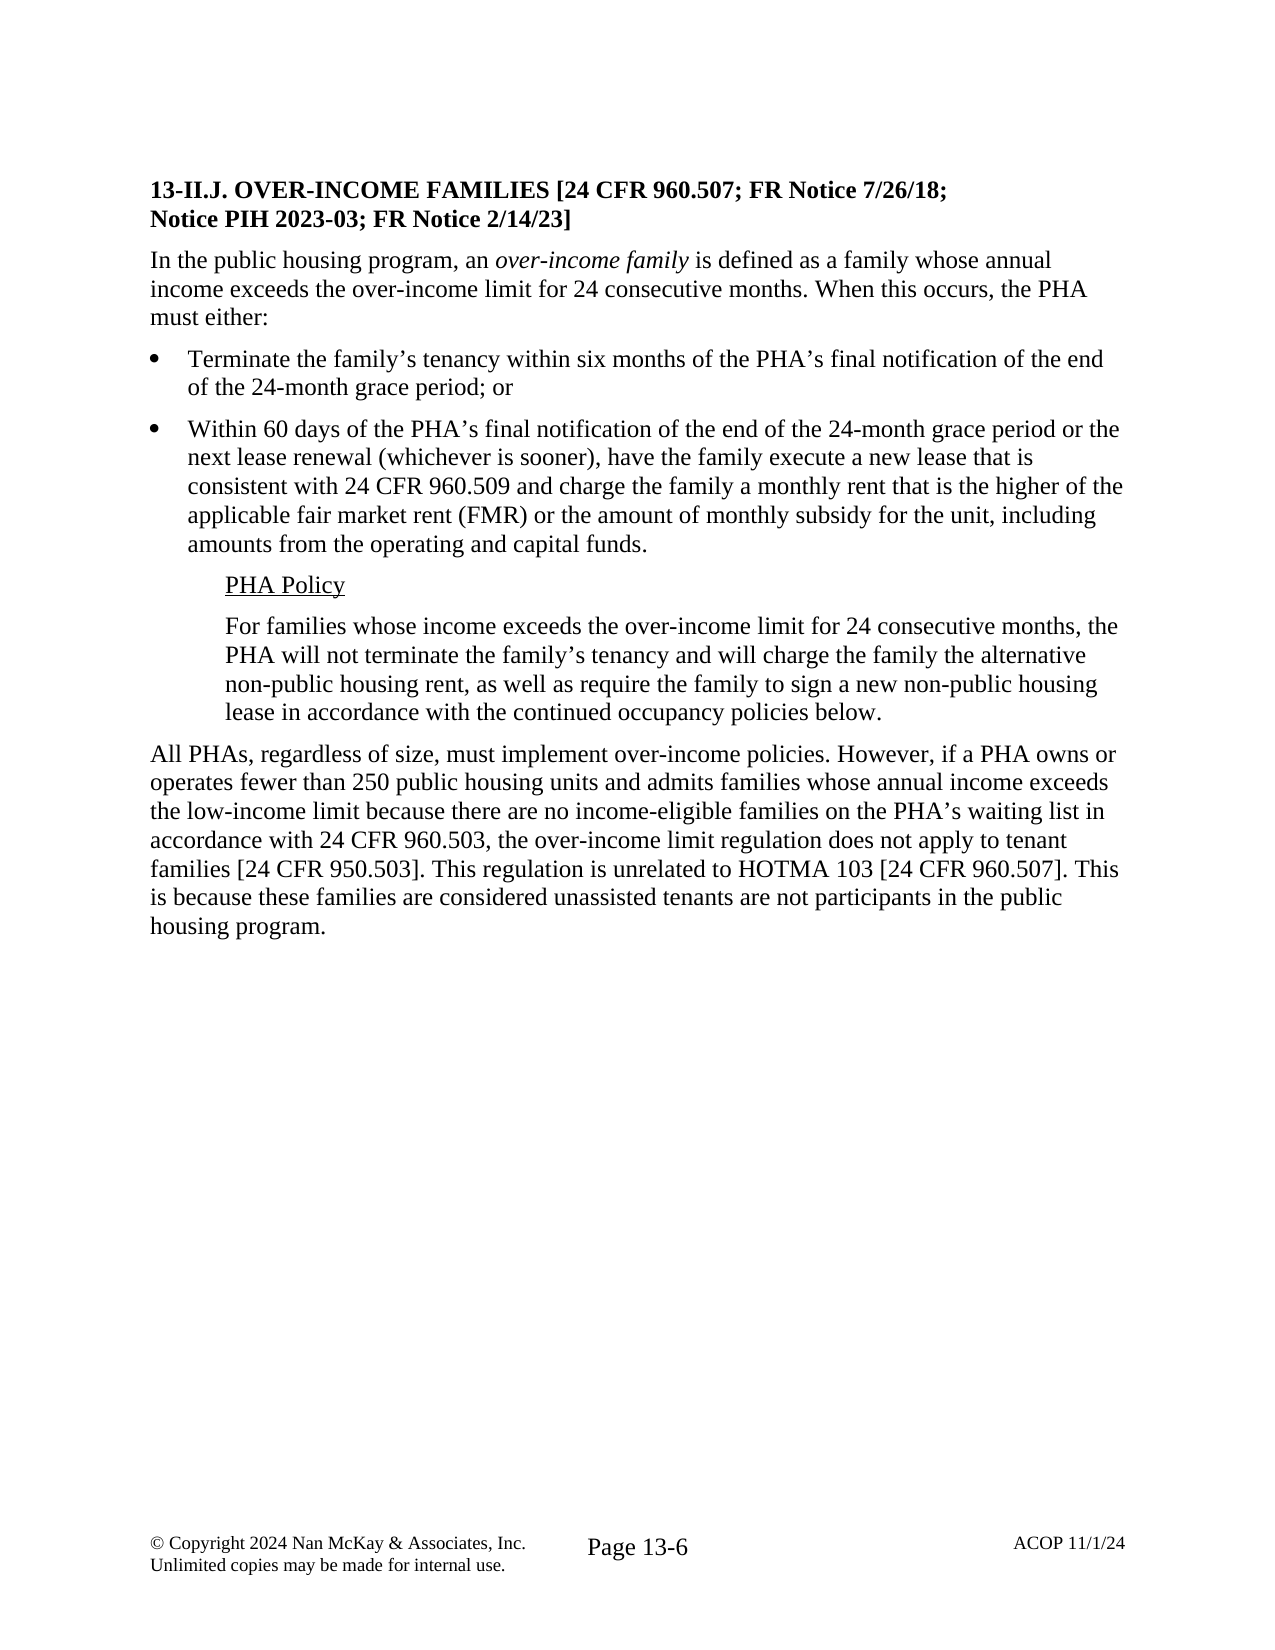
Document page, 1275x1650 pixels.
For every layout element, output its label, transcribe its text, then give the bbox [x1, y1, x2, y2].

text For families whose income exceeds the over-income limit for 24 consecutive months, the PHA will not terminate the family’s tenancy and will charge the family the alternative non-public housing rent, as well as require the family to sign a new non-public housing lease in accordance with the continued occupancy policies below. [225, 611, 1125, 726]
list Within 60 days of the PHA’s final notification of the end of the 24-month grace period or the next lease renewal (whichever is sooner), have the family execute a new lease that is consistent with 24 CFR 960.509 and charge the family a monthly rent that is the higher of the applicable fair market rent (FMR) or the amount of monthly subsidy for the unit, including amounts from the operating and capital funds. [150, 414, 1125, 557]
list Terminate the family’s tenancy within six months of the PHA’s final notification of the end of the 24-month grace period; or [150, 344, 1125, 401]
text 13-II.J. OVER-INCOME FAMILIES [24 CFR 960.507; FR Notice 7/26/18; Notice PIH 2023-03; FR Notice 2/14/23] [150, 175, 1125, 232]
text All PHAs, regardless of size, must implement over-income policies. However, if a PHA owns or operates fewer than 250 public housing units and admits families whose annual income exceeds the low-income limit because there are no income-eligible families on the PHA’s waiting list in accordance with 24 CFR 960.503, the over-income limit regulation does not apply to tenant families [24 CFR 950.503]. This regulation is unrelated to HOTMA 103 [24 CFR 960.507]. This is because these families are considered unassisted tenants are not participants in the public housing program. [150, 739, 1125, 940]
text PHA Policy [225, 570, 1125, 599]
text In the public housing program, an over-income family is defined as a family whose annual income exceeds the over-income limit for 24 consecutive months. When this occurs, the PHA must either: [150, 245, 1125, 331]
